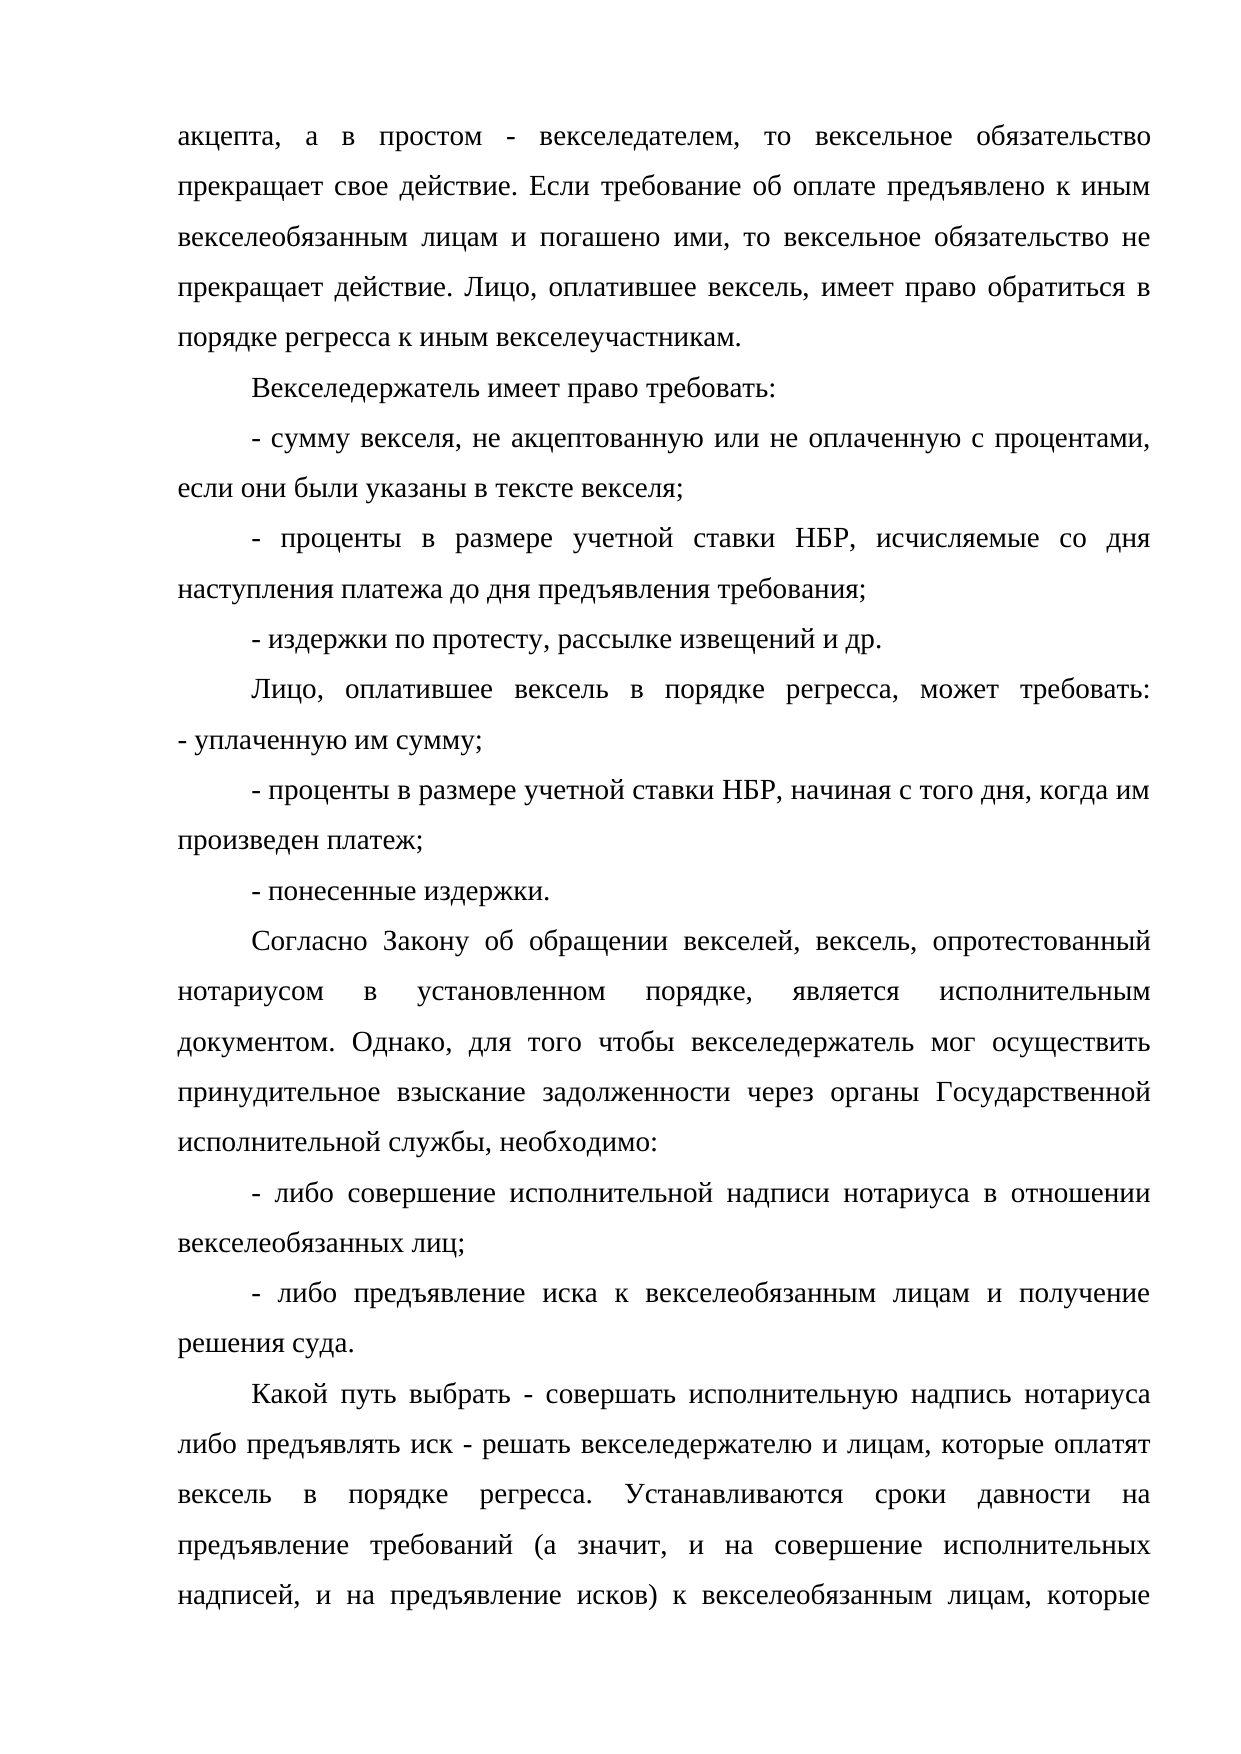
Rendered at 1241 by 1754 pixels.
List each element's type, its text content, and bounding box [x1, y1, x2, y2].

text - сумму векселя, не акцептованную или не оплаченную с процентами, если они были указаны в тексте векселя; [177, 420, 1152, 504]
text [177, 1376, 1152, 1611]
text - проценты в размере учетной ставки НБР, начиная с того дня, когда им произведен платеж; [177, 772, 1152, 856]
text Лицо, оплатившее вексель в порядке регресса, может требовать: - уплаченную им сумму; [177, 672, 1152, 755]
text - либо предъявление иска к векселеобязанным лицам и получение решения суда. [177, 1275, 1152, 1359]
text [177, 118, 1152, 353]
text - издержки по протесту, рассылке извещений и др. [177, 621, 1152, 655]
text - проценты в размере учетной ставки НБР, исчисляемые со дня наступления платежа до дня предъявления требования; [177, 521, 1152, 604]
text Векселедержатель имеет право требовать: [177, 370, 1152, 403]
text - понесенные издержки. [177, 873, 1152, 906]
text Согласно Закону об обращении векселей, вексель, опротестованный нотариусом в установленном порядке, является исполнительным документом. Однако, для того чтобы векселедержатель мог осуществить принудительное взыскание задолженности через органы Государственной исполнительной службы, необходимо: [177, 923, 1152, 1158]
text - либо совершение исполнительной надписи нотариуса в отношении векселеобязанных лиц; [177, 1175, 1152, 1258]
